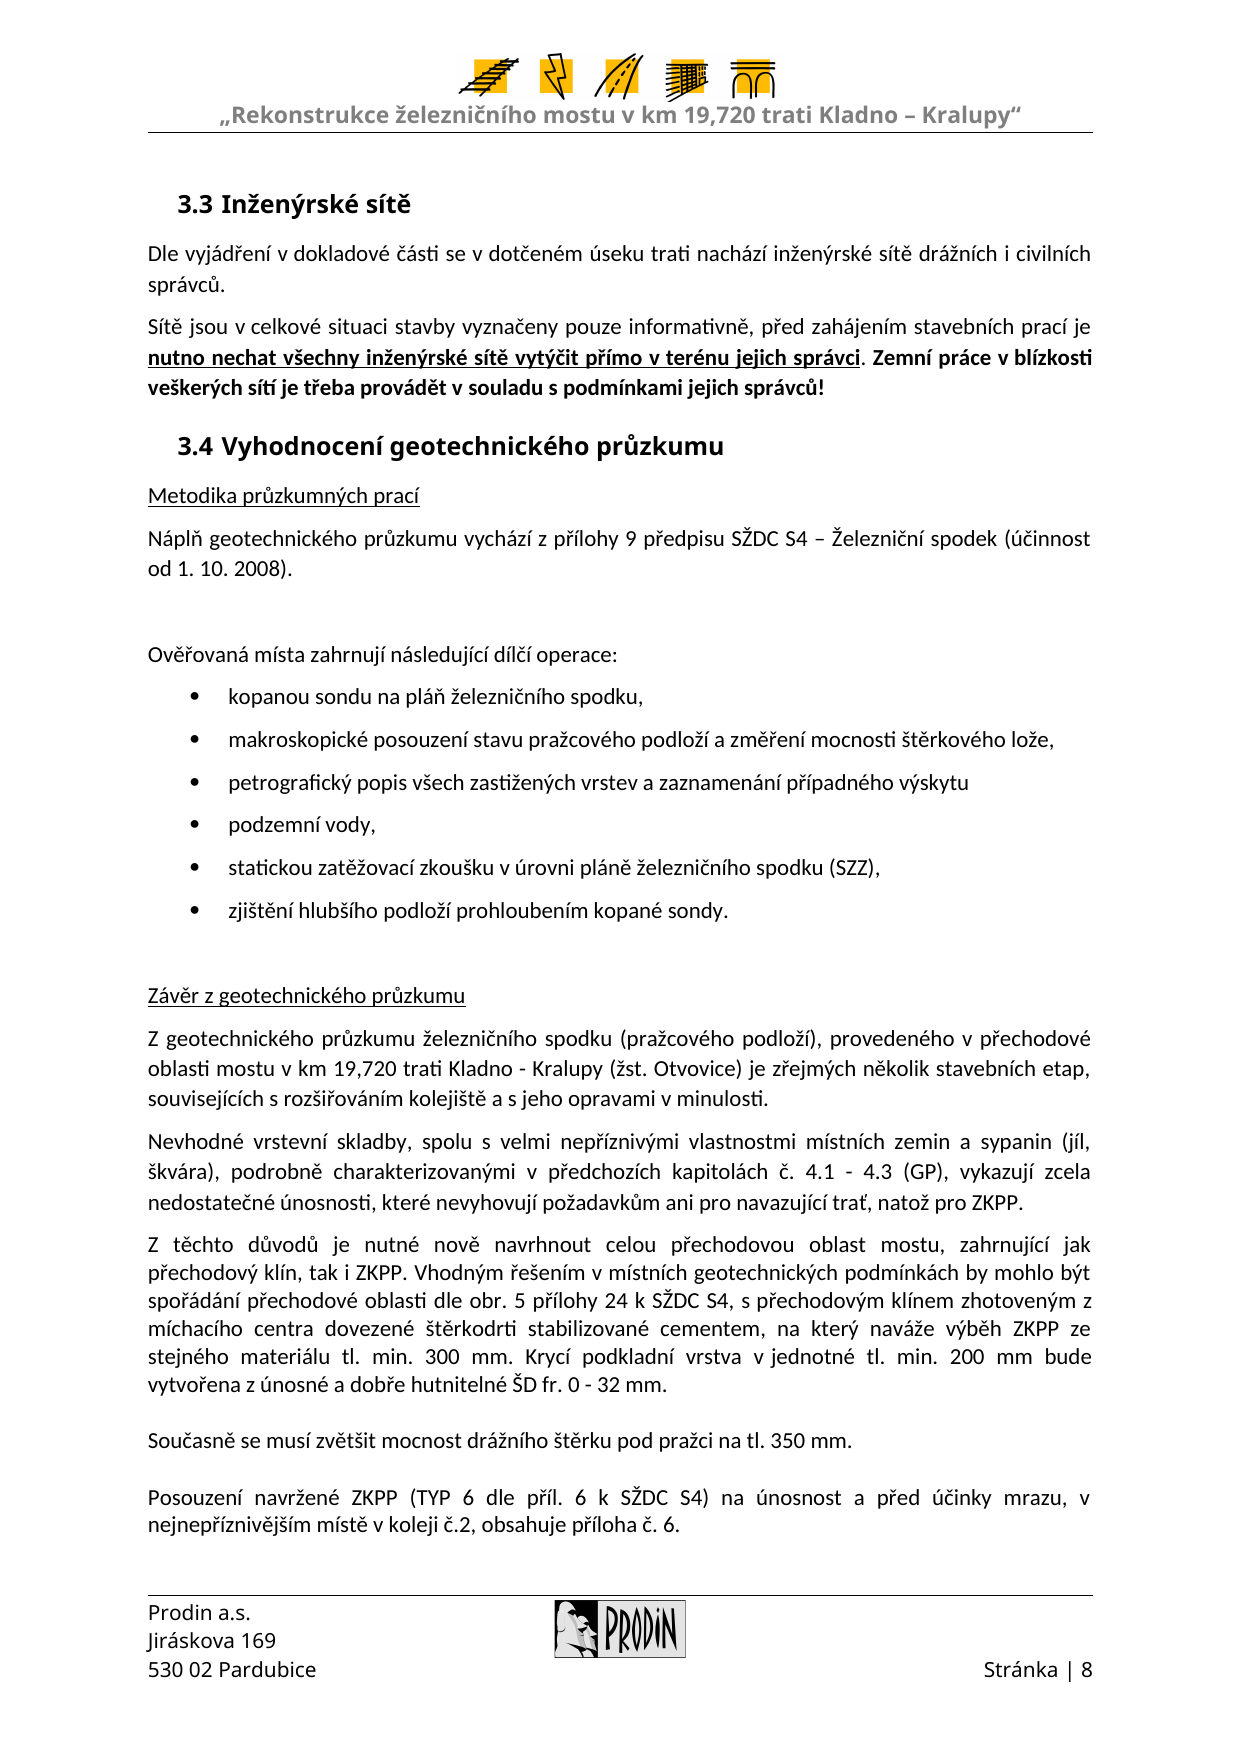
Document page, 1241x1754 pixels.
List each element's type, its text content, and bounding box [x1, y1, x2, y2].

text Posouzení navržené ZKPP (TYP 6 dle příl. 6 k SŽDC S4) na únosnost a před účinky mrazu, v nejnepříznivějším místě v koleji č.2, obsahuje příloha č. 6. [148, 1483, 1093, 1539]
text Dle vyjádření v dokladové části se v dotčeném úseku trati nachází inženýrské sítě drážních i civilních správců. [148, 239, 1093, 298]
text Sítě jsou v celkové situaci stavby vyznačeny pouze informativně, před zahájením stavebních prací je nutno nechat všechny inženýrské sítě vytýčit přímo v terénu jejich správci. Zemní práce v blízkosti veškerých sítí je třeba provádět v souladu s podmínkami jejich správců! [148, 312, 1093, 401]
picture [554, 1600, 686, 1658]
list kopanou sondu na pláň železničního spodku, [191, 682, 1093, 711]
text Závěr z geotechnického průzkumu [148, 981, 1093, 1009]
text Z těchto důvodů je nutné nově navrhnout celou přechodovou oblast mostu, zahrnující jak přechodový klín, tak i ZKPP. Vhodným řešením v místních geotechnických podmínkách by mohlo být spořádání přechodové oblasti dle obr. 5 přílohy 24 k SŽDC S4, s přechodovým klínem zhotoveným z míchacího centra dovezené štěrkodrti stabilizované cementem, na který naváže výběh ZKPP ze stejného materiálu tl. min. 300 mm. Krycí podkladní vrstva v jednotné tl. min. 200 mm bude vytvořena z únosné a dobře hutnitelné ŠD fr. 0 - 32 mm. [148, 1230, 1093, 1398]
text Z geotechnického průzkumu železničního spodku (pražcového podloží), provedeného v přechodové oblasti mostu v km 19,720 trati Kladno - Kralupy (žst. Otvovice) je zřejmých několik stavebních etap, souvisejících s rozšiřováním kolejiště a s jeho opravami v minulosti. [148, 1024, 1093, 1113]
list petrografický popis všech zastižených vrstev a zaznamenání případného výskytu [191, 768, 1093, 796]
text Metodika průzkumných prací [148, 481, 1093, 509]
picture [456, 53, 784, 102]
text Náplň geotechnického průzkumu vychází z přílohy 9 předpisu SŽDC S4 – Železniční spodek (účinnost od 1. 10. 2008). [148, 524, 1093, 582]
list statickou zatěžovací zkoušku v úrovni pláně železničního spodku (SZZ), [191, 853, 1093, 881]
subtitle Vyhodnocení geotechnického průzkumu [177, 428, 1093, 462]
subtitle Inženýrské sítě [177, 186, 1093, 220]
list makroskopické posouzení stavu pražcového podloží a změření mocnosti štěrkového lože, [191, 725, 1093, 753]
list podzemní vody, [191, 811, 1093, 839]
text Současně se musí zvětšit mocnost drážního štěrku pod pražci na tl. 350 mm. [148, 1427, 1093, 1454]
text Nevhodné vrstevní skladby, spolu s velmi nepříznivými vlastnostmi místních zemin a sypanin (jíl, škvára), podrobně charakterizovanými v předchozích kapitolách č. 4.1 - 4.3 (GP), vykazují zcela nedostatečné únosnosti, které nevyhovují požadavkům ani pro navazující trať, natož pro ZKPP. [148, 1127, 1093, 1216]
text Ověřovaná místa zahrnují následující dílčí operace: [148, 640, 1093, 668]
list zjištění hlubšího podloží prohloubením kopané sondy. [191, 896, 1093, 924]
